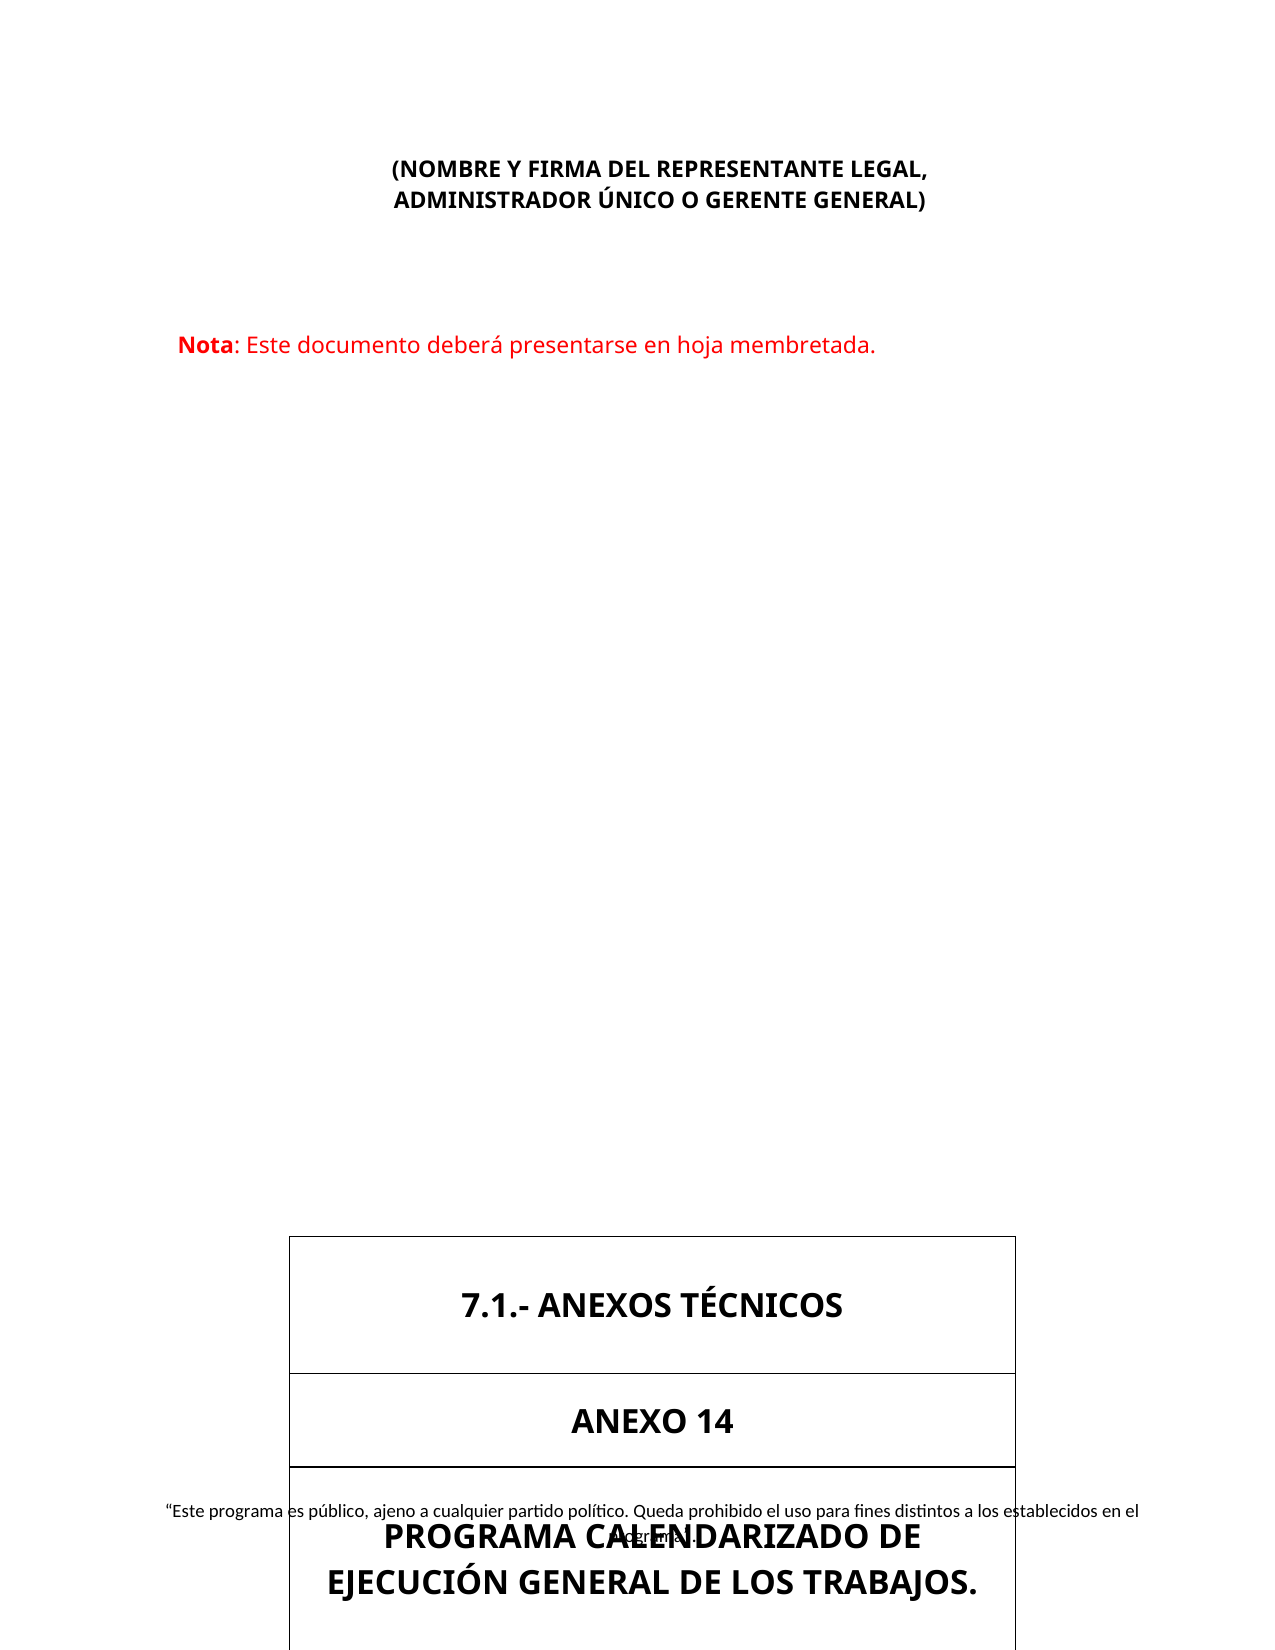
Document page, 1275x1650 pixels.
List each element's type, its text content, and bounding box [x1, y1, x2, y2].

text (NOMBRE Y FIRMA DEL REPRESENTANTE LEGAL, [162, 153, 1157, 184]
text ADMINISTRADOR ÚNICO O GERENTE GENERAL) [162, 184, 1157, 215]
table_cell PROGRAMA CALENDARIZADO DE EJECUCIÓN GENERAL DE LOS TRABAJOS. [290, 1468, 1015, 1649]
table_cell ANEXO 14 [290, 1374, 1015, 1466]
text Nota: Este documento deberá presentarse en hoja membretada. [177, 329, 1157, 360]
table_header 7.1.- ANEXOS TÉCNICOS [290, 1237, 1015, 1372]
